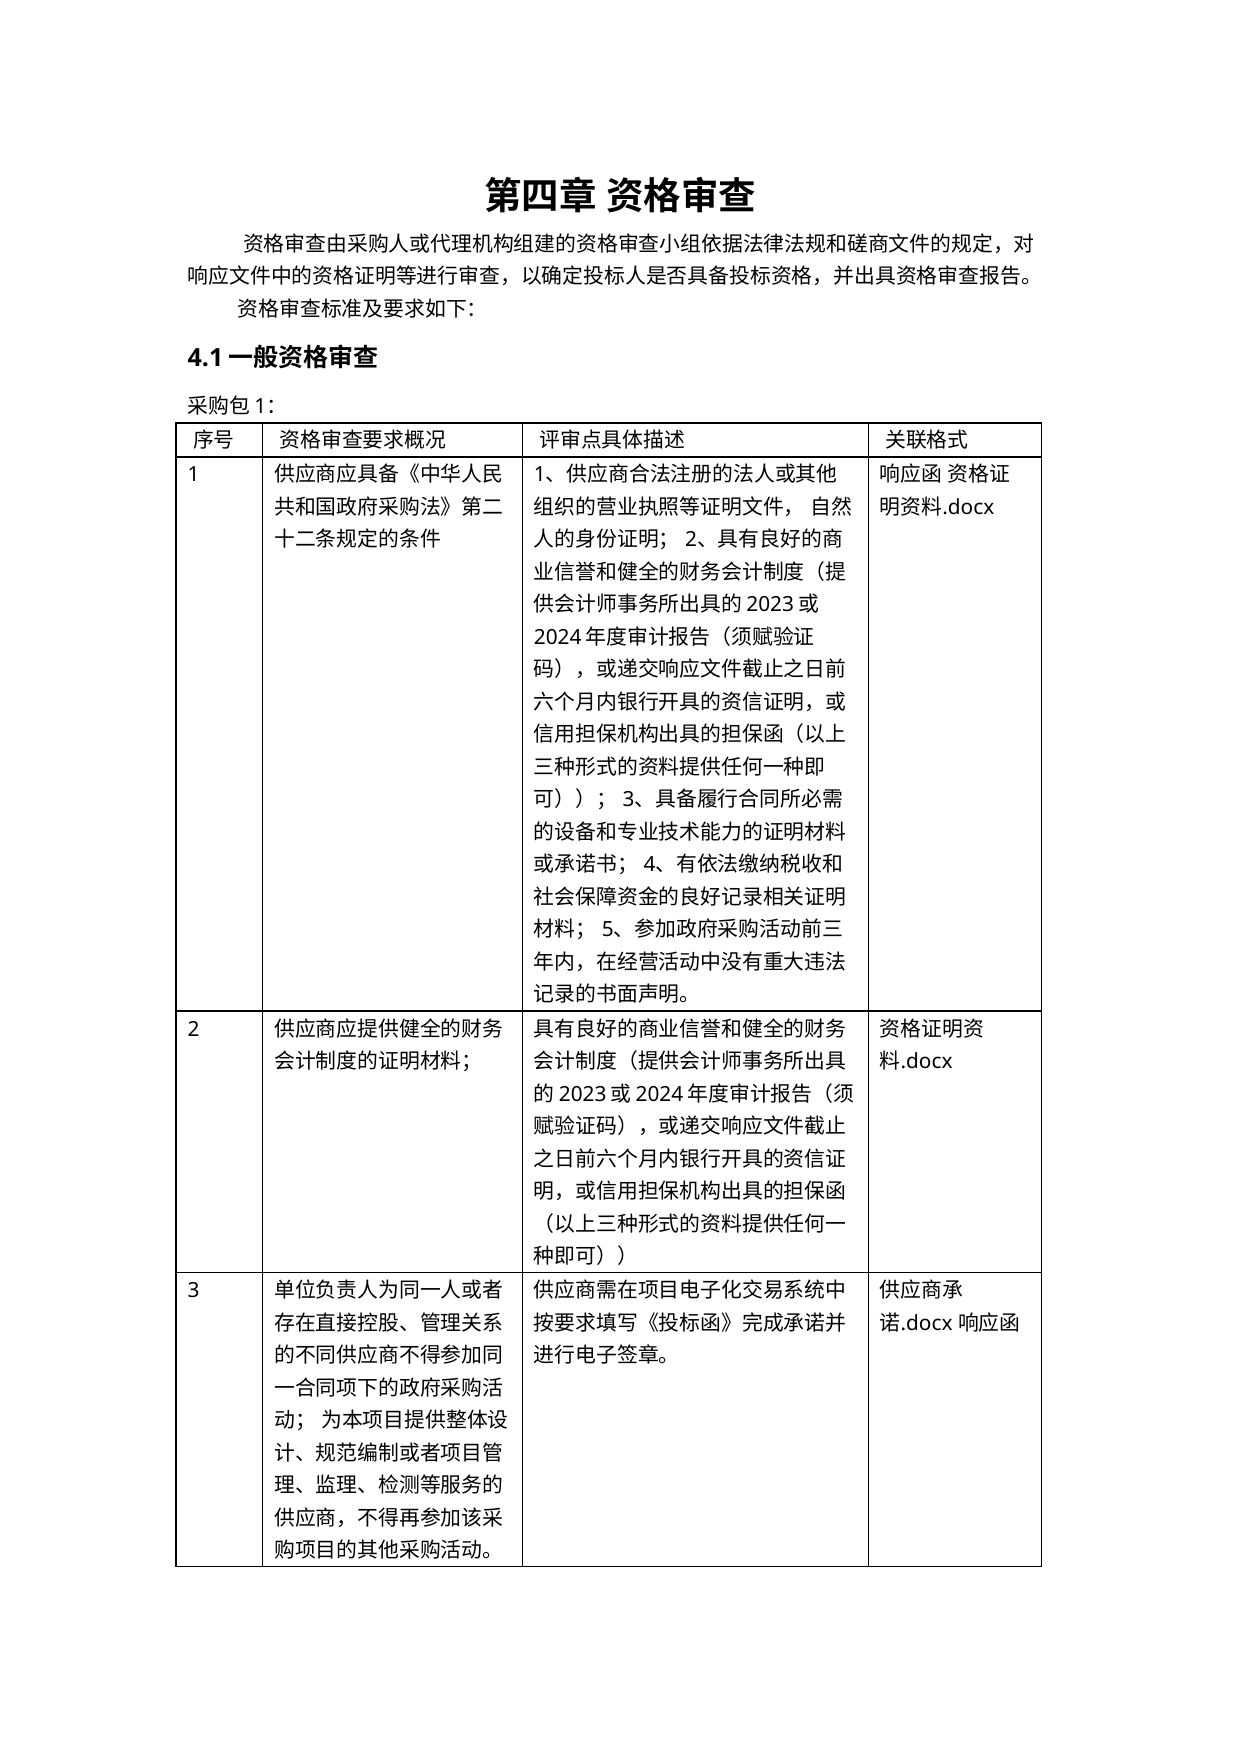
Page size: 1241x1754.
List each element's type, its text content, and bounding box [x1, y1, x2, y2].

table_cell 1 [177, 458, 262, 1010]
table_cell 1、供应商合法注册的法人或其他组织的营业执照等证明文件， 自然人的身份证明； 2、具有良好的商业信誉和健全的财务会计制度（提供会计师事务所出具的2023或2024年度审计报告（须赋验证码），或递交响应文件截止之日前六个月内银行开具的资信证明，或信用担保机构出具的担保函（以上三种形式的资料提供任何一种即可））； 3、具备履行合同所必需的设备和专业技术能力的证明材料或承诺书； 4、有依法缴纳税收和社会保障资金的良好记录相关证明材料； 5、参加政府采购活动前三年内，在经营活动中没有重大违法记录的书面声明。 [523, 458, 868, 1010]
table_cell 资格证明资料.docx [869, 1012, 1041, 1272]
table_cell 供应商需在项目电子化交易系统中按要求填写《投标函》完成承诺并进行电子签章。 [523, 1273, 868, 1566]
table_header 资格审查要求概况 [263, 424, 522, 456]
table_cell 具有良好的商业信誉和健全的财务会计制度（提供会计师事务所出具的2023或2024年度审计报告（须赋验证码），或递交响应文件截止之日前六个月内银行开具的资信证明，或信用担保机构出具的担保函（以上三种形式的资料提供任何一种即可）） [523, 1012, 868, 1272]
table_cell 供应商应提供健全的财务会计制度的证明材料； [263, 1012, 522, 1272]
text 资格审查由采购人或代理机构组建的资格审查小组依据法律法规和磋商文件的规定，对响应文件中的资格证明等进行审查，以确定投标人是否具备投标资格，并出具资格审查报告。 [187, 227, 1053, 292]
table_cell 供应商应具备《中华人民共和国政府采购法》第二十二条规定的条件 [263, 458, 522, 1010]
table_cell 3 [177, 1273, 262, 1566]
table_cell 响应函 资格证明资料.docx [869, 458, 1041, 1010]
table_cell 2 [177, 1012, 262, 1272]
table_header 评审点具体描述 [523, 424, 868, 456]
text 第四章 资格审查 [187, 162, 1053, 227]
table_header 序号 [177, 424, 262, 456]
table_cell 单位负责人为同一人或者存在直接控股、管理关系的不同供应商不得参加同一合同项下的政府采购活动； 为本项目提供整体设计、规范编制或者项目管理、监理、检测等服务的供应商，不得再参加该采购项目的其他采购活动。 [263, 1273, 522, 1566]
text 采购包1： [187, 389, 1053, 422]
text 4.1一般资格审查 [187, 324, 1053, 389]
table_cell 供应商承诺.docx 响应函 [869, 1273, 1041, 1566]
text 资格审查标准及要求如下： [187, 292, 1053, 324]
table_header 关联格式 [869, 424, 1041, 456]
